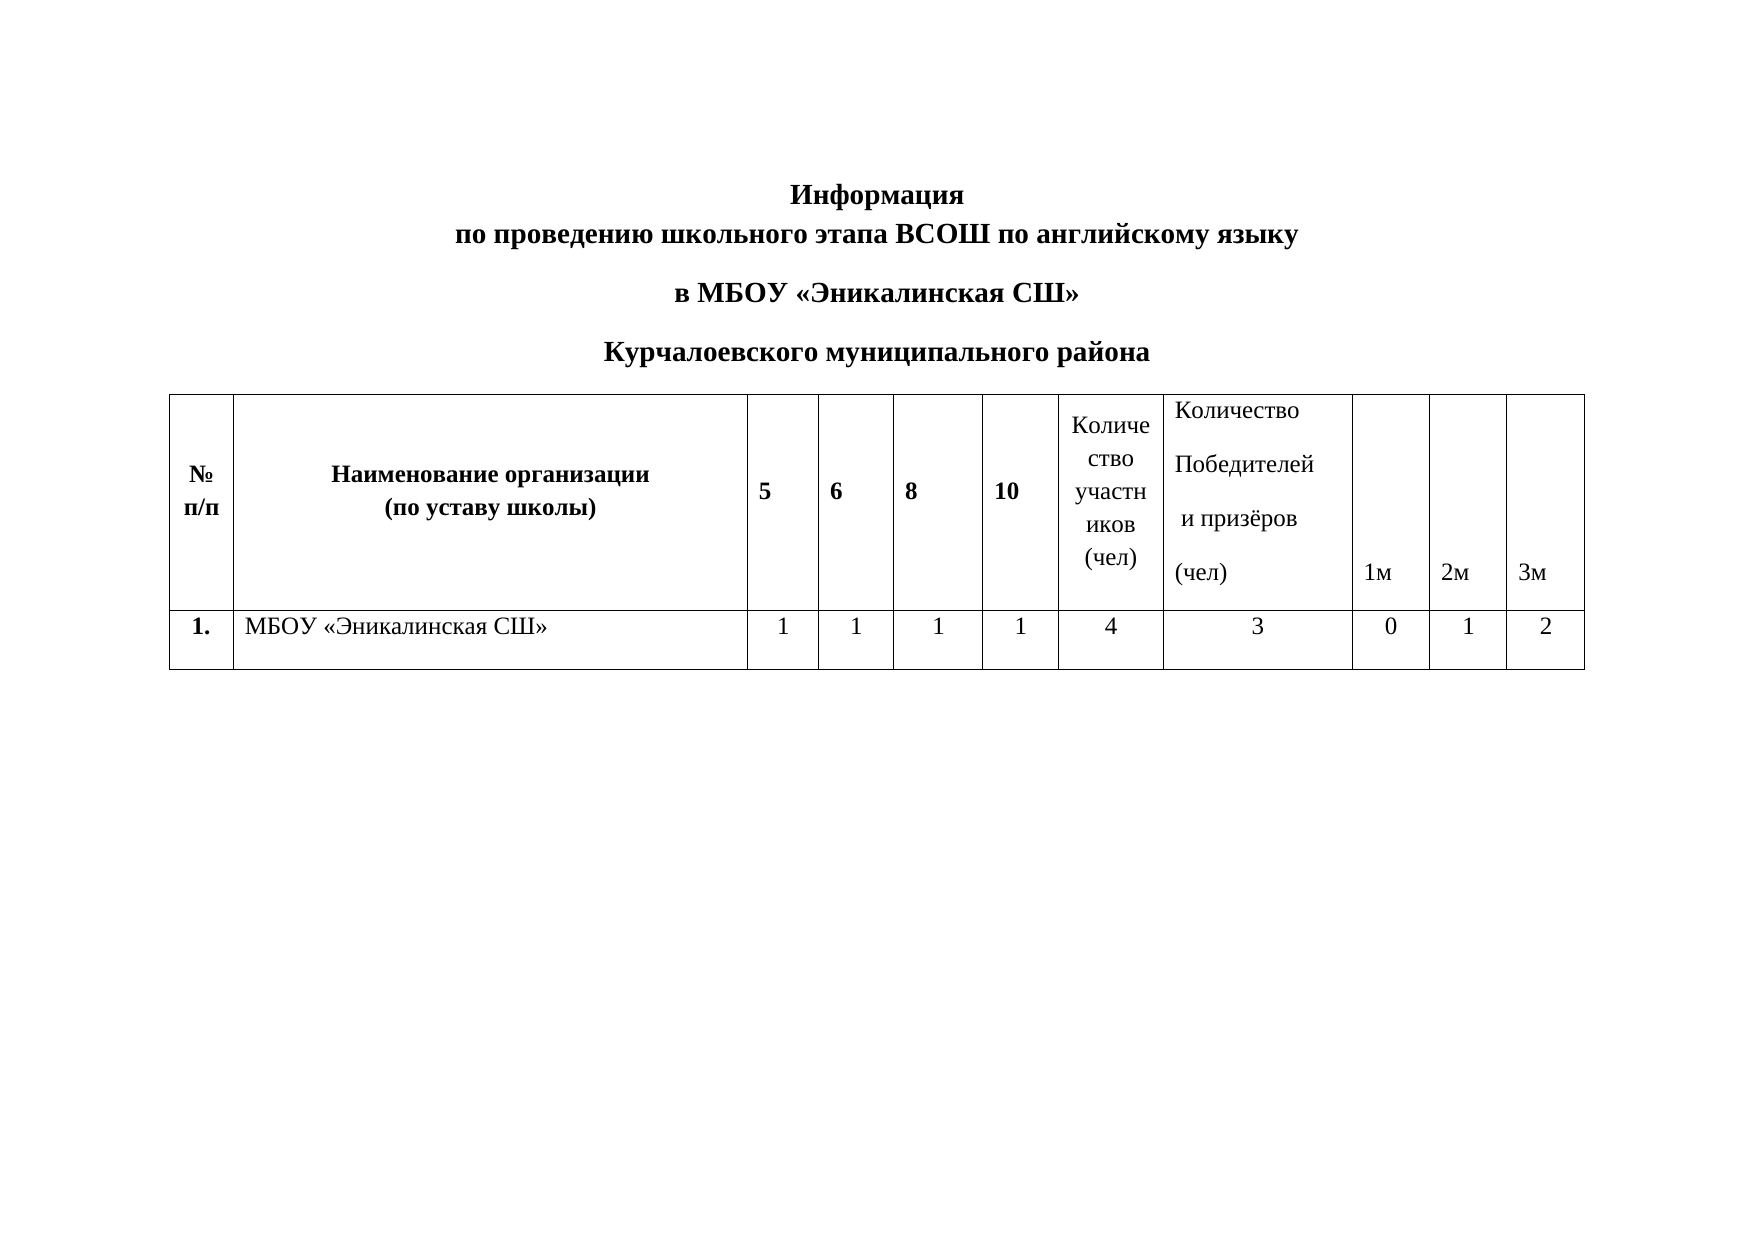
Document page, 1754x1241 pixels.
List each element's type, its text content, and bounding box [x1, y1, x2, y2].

text Курчалоевского муниципального района [118, 334, 1636, 368]
table_header 3м [1507, 395, 1584, 610]
table_header 8 [894, 395, 982, 610]
table_cell 2 [1507, 611, 1584, 668]
table_cell 4 [1059, 611, 1163, 668]
table_cell 0 [1353, 611, 1429, 668]
table_header 6 [819, 395, 893, 610]
table_header Количество участников (чел) [1059, 395, 1163, 610]
table_cell 1 [1430, 611, 1506, 668]
table_cell 1 [894, 611, 982, 668]
table_header Наименование организации (по уставу школы) [234, 395, 747, 610]
table_header 2м [1430, 395, 1506, 610]
text Информация [118, 177, 1636, 211]
table_header 1м [1353, 395, 1429, 610]
table_header № п/п [170, 395, 233, 610]
table_cell [170, 611, 233, 668]
table_cell МБОУ «Эникалинская СШ» [234, 611, 747, 668]
table_header 10 [983, 395, 1058, 610]
text в МБОУ «Эникалинская СШ» [118, 275, 1636, 309]
table_cell 1 [819, 611, 893, 668]
table_cell 1 [983, 611, 1058, 668]
table_cell 1 [748, 611, 818, 668]
table_header Количество Победителей и призёров (чел) [1164, 395, 1352, 610]
table_header 5 [748, 395, 818, 610]
table_cell 3 [1164, 611, 1352, 668]
text по проведению школьного этапа ВСОШ по английскому языку [118, 216, 1636, 249]
